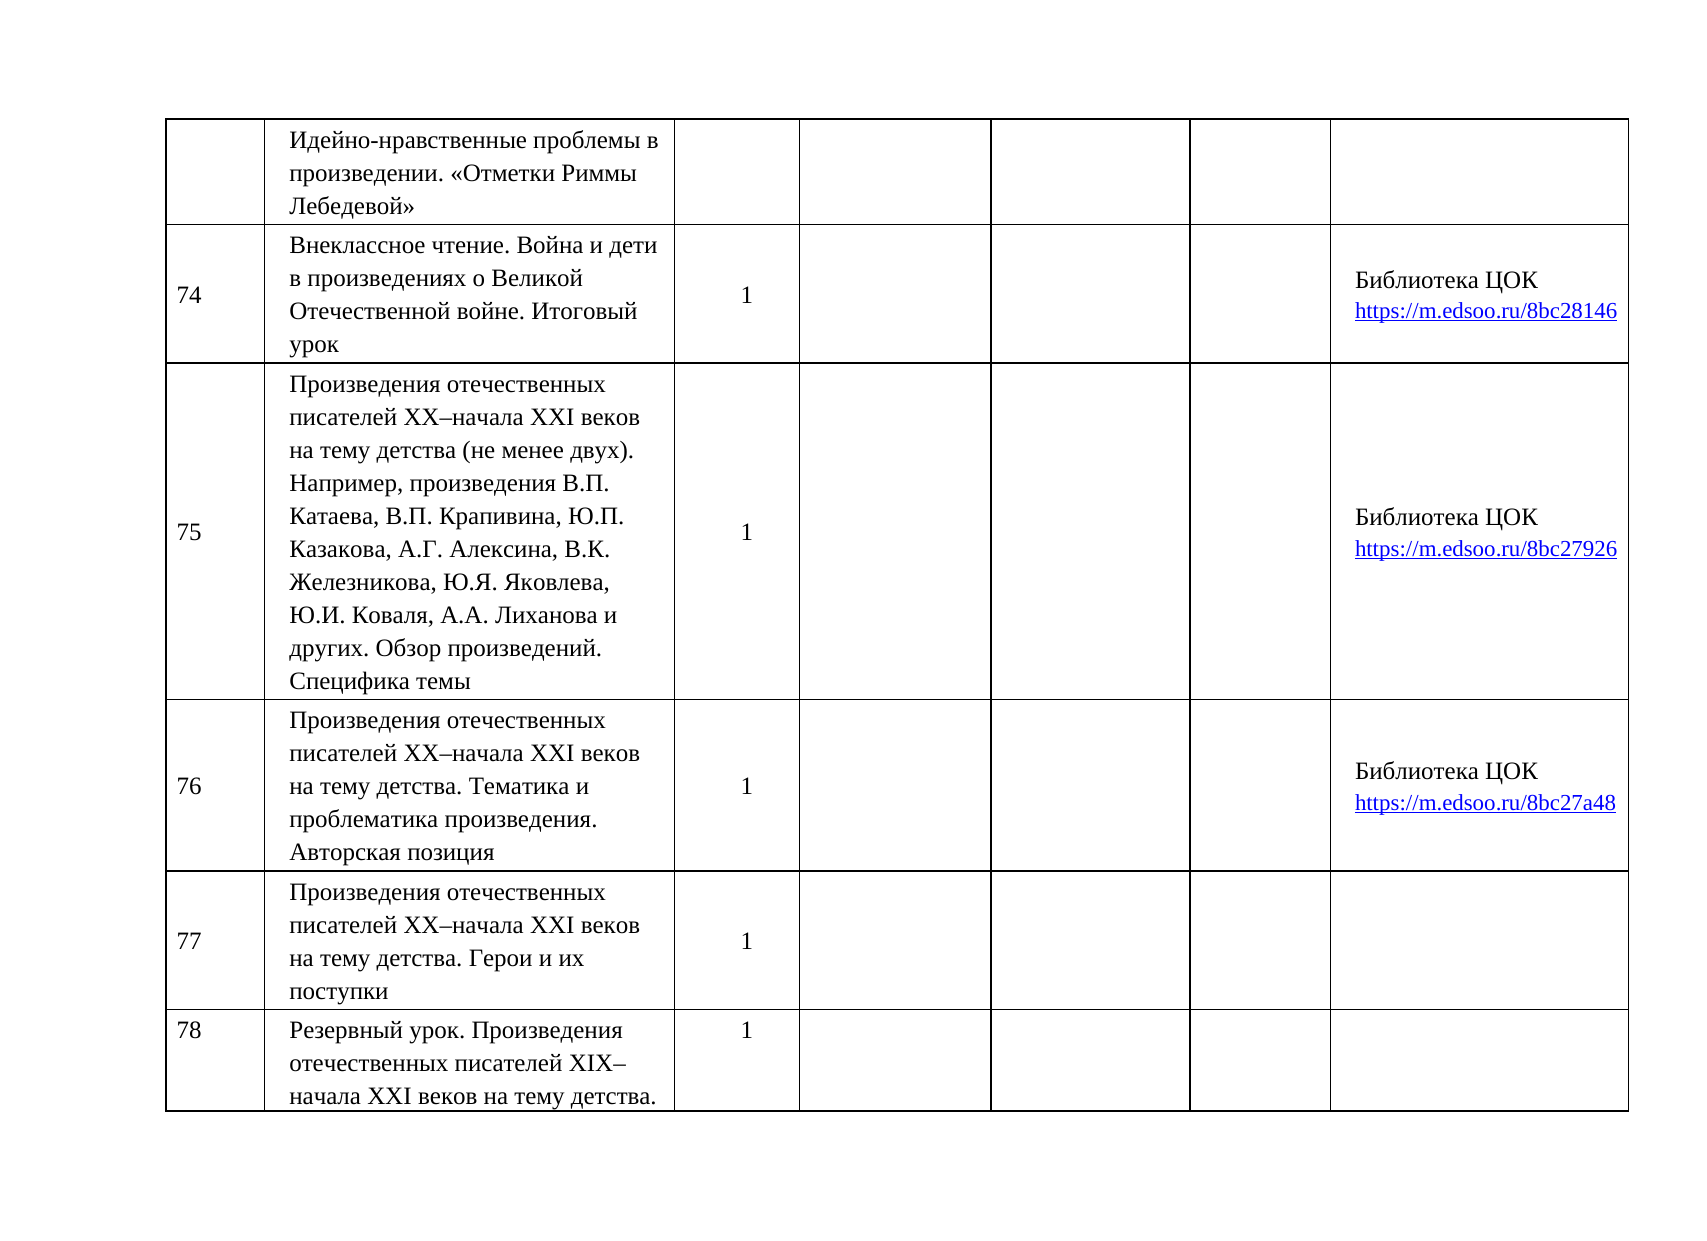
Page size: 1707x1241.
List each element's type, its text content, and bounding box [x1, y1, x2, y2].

table_cell 1 [675, 364, 799, 698]
table_cell 74 [167, 225, 264, 362]
table_cell [800, 700, 990, 870]
table_cell [1191, 872, 1330, 1008]
table_cell [992, 225, 1189, 362]
table_cell Произведения отечественных писателей XX–начала XXI веков на тему детства (не менее двух). Например, произведения В.П. Катаева, В.П. Крапивина, Ю.П. Казакова, А.Г. Алексина, В.К. Железникова, Ю.Я. Яковлева, Ю.И. Коваля, А.А. Лиханова и других. Обзор произведений. Специфика темы [265, 364, 674, 698]
table_cell [1191, 225, 1330, 362]
table_cell Внеклассное чтение. Война и дети в произведениях о Великой Отечественной войне. Итоговый урок [265, 225, 674, 362]
table_cell 1 [675, 700, 799, 870]
table_cell [800, 364, 990, 698]
table_cell Библиотека ЦОК https://m.edsoo.ru/8bc27a48 [1331, 700, 1628, 870]
table_cell [992, 872, 1189, 1008]
table_cell Произведения отечественных писателей XX–начала XXI веков на тему детства. Герои и их поступки [265, 872, 674, 1008]
table_cell [1191, 120, 1330, 223]
table_cell [800, 225, 990, 362]
table_cell [1191, 700, 1330, 870]
table_cell [1331, 872, 1628, 1008]
table_cell 75 [167, 364, 264, 698]
table_cell Произведения отечественных писателей XX–начала XXI веков на тему детства. Тематика и проблематика произведения. Авторская позиция [265, 700, 674, 870]
table_cell Библиотека ЦОК https://m.edsoo.ru/8bc28146 [1331, 225, 1628, 362]
table_cell 1 [675, 1010, 799, 1110]
table_cell 73 [167, 120, 264, 223]
table_cell 76 [167, 700, 264, 870]
table_cell 1 [675, 225, 799, 362]
table_cell 77 [167, 872, 264, 1008]
table_cell [800, 872, 990, 1008]
table_cell [1191, 364, 1330, 698]
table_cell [265, 120, 674, 223]
table_cell 1 [675, 872, 799, 1008]
table_cell [992, 120, 1189, 223]
table_cell Библиотека ЦОК https://m.edsoo.ru/8bc27926 [1331, 364, 1628, 698]
table_cell [800, 120, 990, 223]
table_cell 78 [167, 1010, 264, 1110]
table_cell [1331, 1010, 1628, 1110]
table_cell [992, 1010, 1189, 1110]
table_cell 1 [675, 120, 799, 223]
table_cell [265, 1010, 674, 1110]
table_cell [1331, 120, 1628, 223]
table_cell [1191, 1010, 1330, 1110]
table_cell [992, 364, 1189, 698]
table_cell [992, 700, 1189, 870]
table_cell [800, 1010, 990, 1110]
